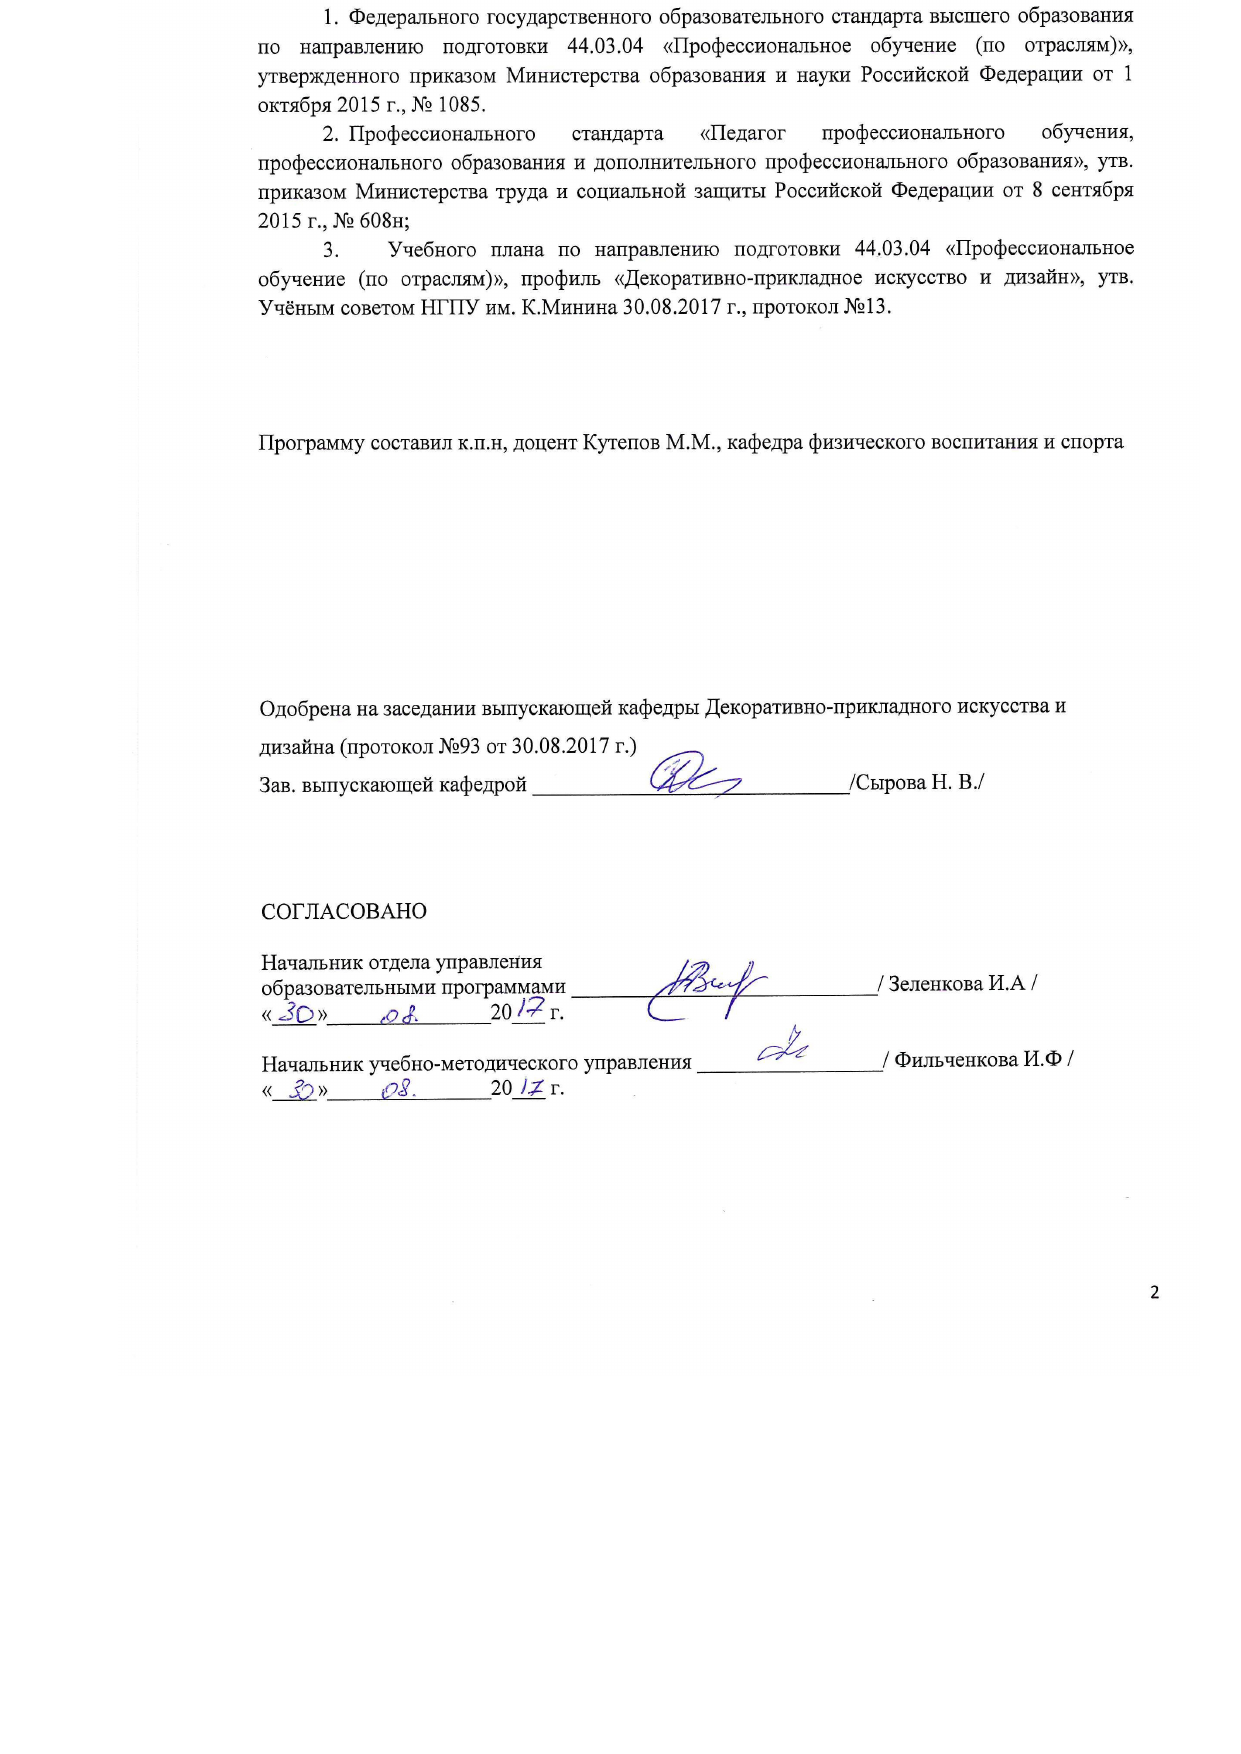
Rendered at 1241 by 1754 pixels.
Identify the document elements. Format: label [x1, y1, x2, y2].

picture [118, 0, 1200, 1376]
